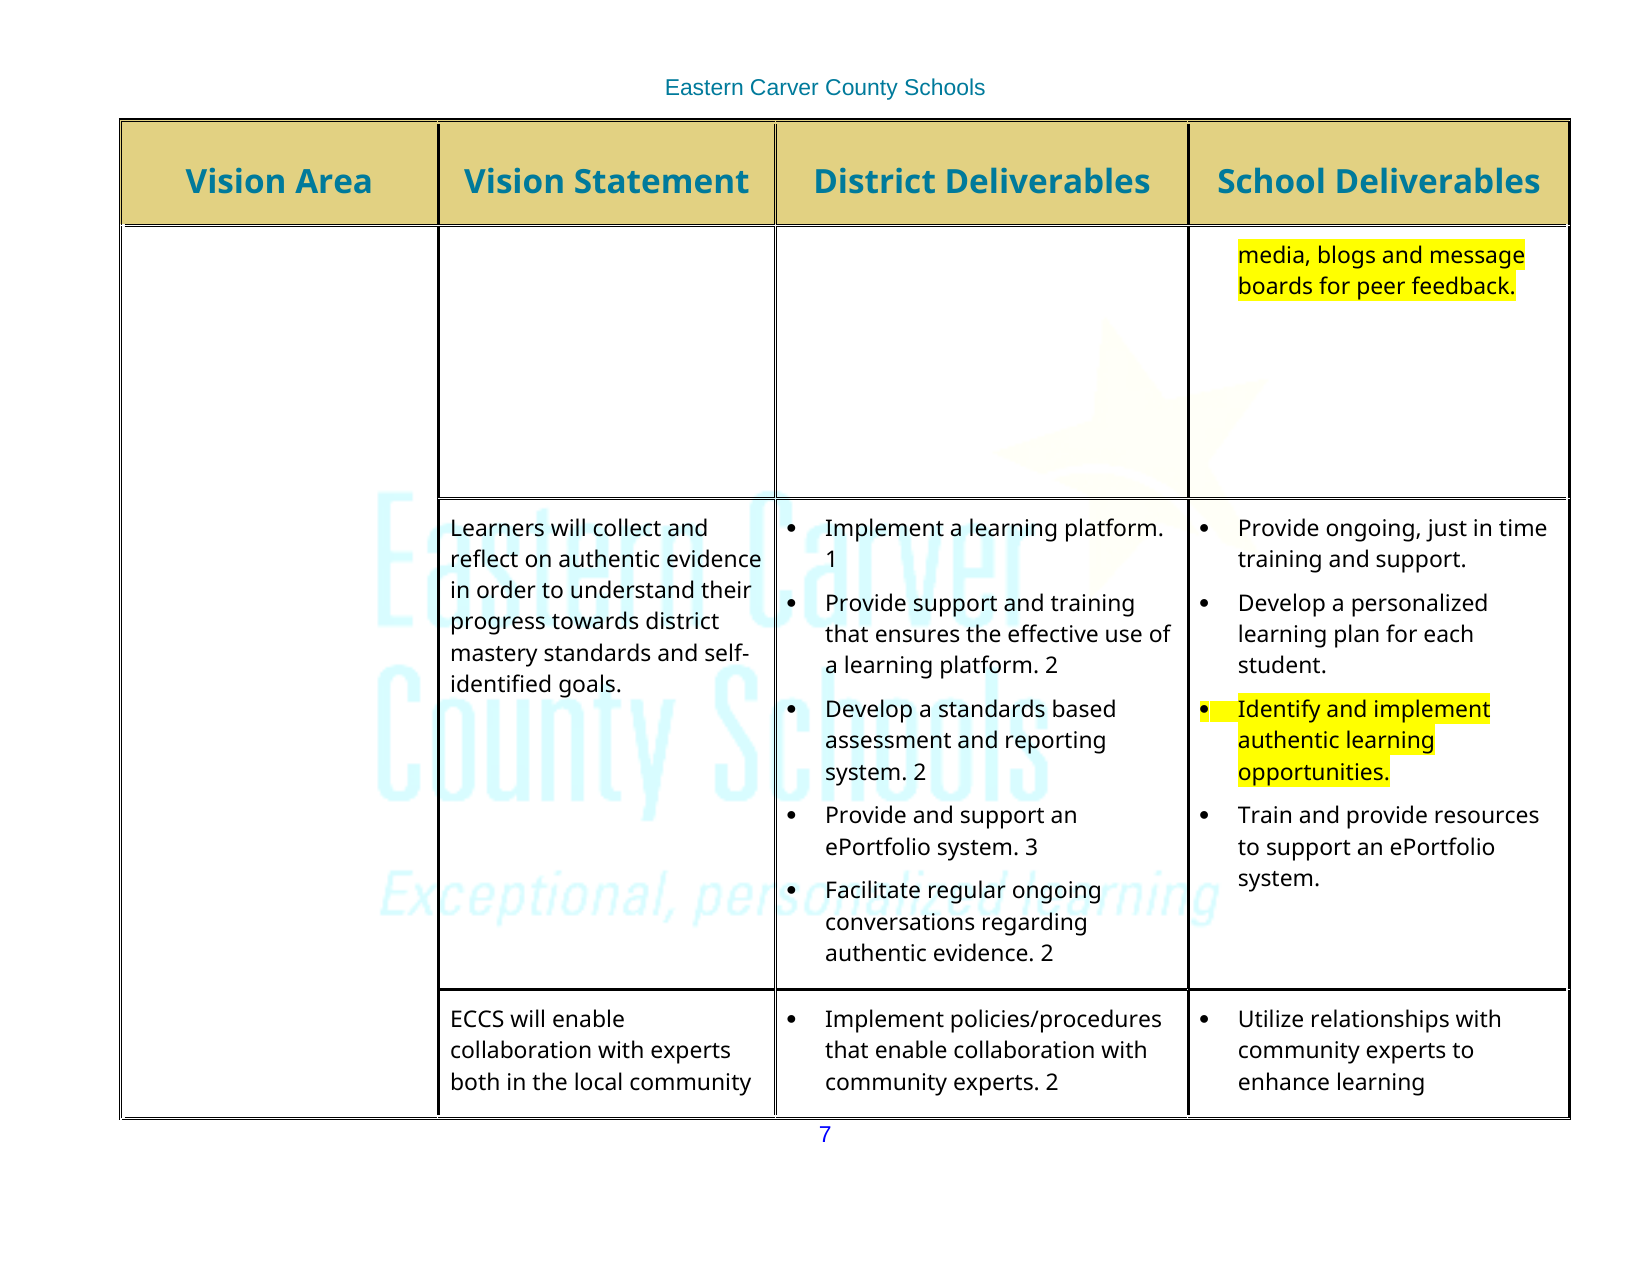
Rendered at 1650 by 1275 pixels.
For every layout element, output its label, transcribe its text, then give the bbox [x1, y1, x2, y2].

table_cell Implement a learning platform. 1 Provide support and training that ensures the effective use of a learning platform. 2 Develop a standards based assessment and reporting system. 2 Provide and support an ePortfolio system. 3 Facilitate regular ongoing conversations regarding authentic evidence. 2 [777, 500, 1187, 988]
table_header School Deliverables [1188, 122, 1568, 224]
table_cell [776, 991, 1188, 1117]
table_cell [1188, 988, 1569, 1117]
table_cell Provide ongoing, just in time training and support. Develop a personalized learning plan for each student. Identify and implement authentic learning opportunities. Train and provide resources to support an ePortfolio system. [1190, 496, 1569, 988]
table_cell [440, 227, 774, 496]
table_cell Learners will collect and reflect on authentic evidence in order to understand their progress towards district mastery standards and self-identified goals. [440, 500, 774, 988]
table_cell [1188, 224, 1569, 496]
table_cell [438, 991, 776, 1117]
table_header Vision Statement [438, 122, 776, 224]
table_header District Deliverables [776, 120, 1188, 224]
table_header Vision Area [122, 120, 438, 224]
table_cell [777, 227, 1187, 496]
